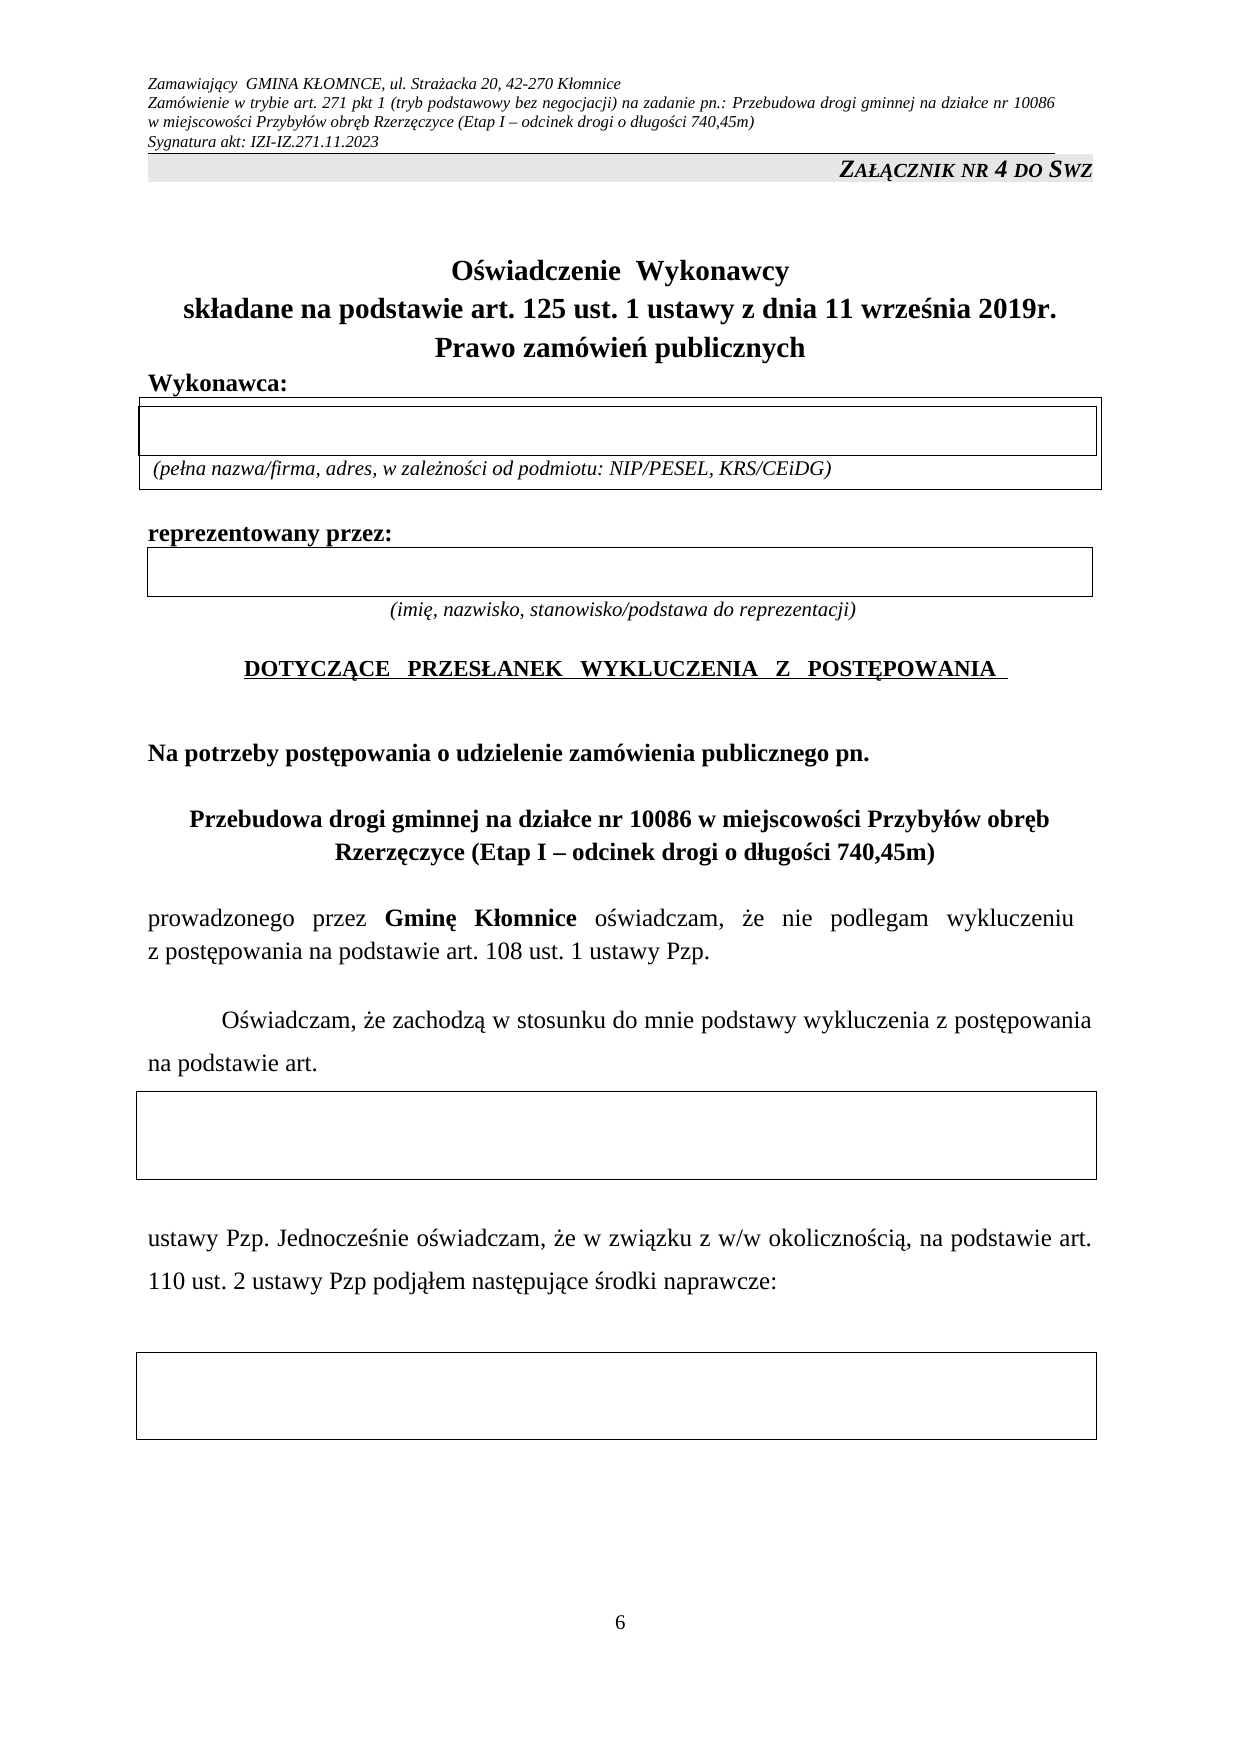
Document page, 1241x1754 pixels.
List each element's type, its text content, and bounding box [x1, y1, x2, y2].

text Przebudowa drogi gminnej na działce nr 10086 w miejscowości Przybyłów obręb Rzerzęczyce (Etap I – odcinek drogi o długości 740,45m) [146, 804, 1093, 866]
text Oświadczam, że zachodzą w stosunku do mnie podstawy wykluczenia z postępowania na podstawie art. [148, 1005, 1093, 1077]
text Wykonawca: [148, 368, 1093, 397]
table_header [148, 548, 1092, 596]
table_header [137, 1353, 1096, 1439]
subtitle Załącznik nr 4 do Swz [148, 154, 1093, 182]
text (imię, nazwisko, stanowisko/podstawa do reprezentacji) [148, 597, 1093, 621]
text (pełna nazwa/firma, adres, w zależności od podmiotu: NIP/PESEL, KRS/CEiDG) [148, 456, 1093, 480]
text Oświadczenie Wykonawcy [148, 253, 1093, 286]
text ustawy Pzp. Jednocześnie oświadczam, że w związku z w/w okolicznością, na podstawie art. 110 ust. 2 ustawy Pzp podjąłem następujące środki naprawcze: [148, 1223, 1093, 1294]
text reprezentowany przez: [148, 518, 1093, 547]
subtitle Na potrzeby postępowania o udzielenie zamówienia publicznego pn. [148, 738, 1093, 767]
text Prawo zamówień publicznych [148, 330, 1093, 363]
text DOTYCZĄCE PRZESŁANEK WYKLUCZENIA Z POSTĘPOWANIA [148, 655, 1093, 682]
text składane na podstawie art. 125 ust. 1 ustawy z dnia 11 września 2019r. [148, 291, 1093, 325]
table_header [137, 1092, 1096, 1178]
text prowadzonego przez Gminę Kłomnice oświadczam, że nie podlegam wykluczeniu z postępowania na podstawie art. 108 ust. 1 ustawy Pzp. [148, 903, 1093, 965]
table_header [140, 407, 1096, 455]
